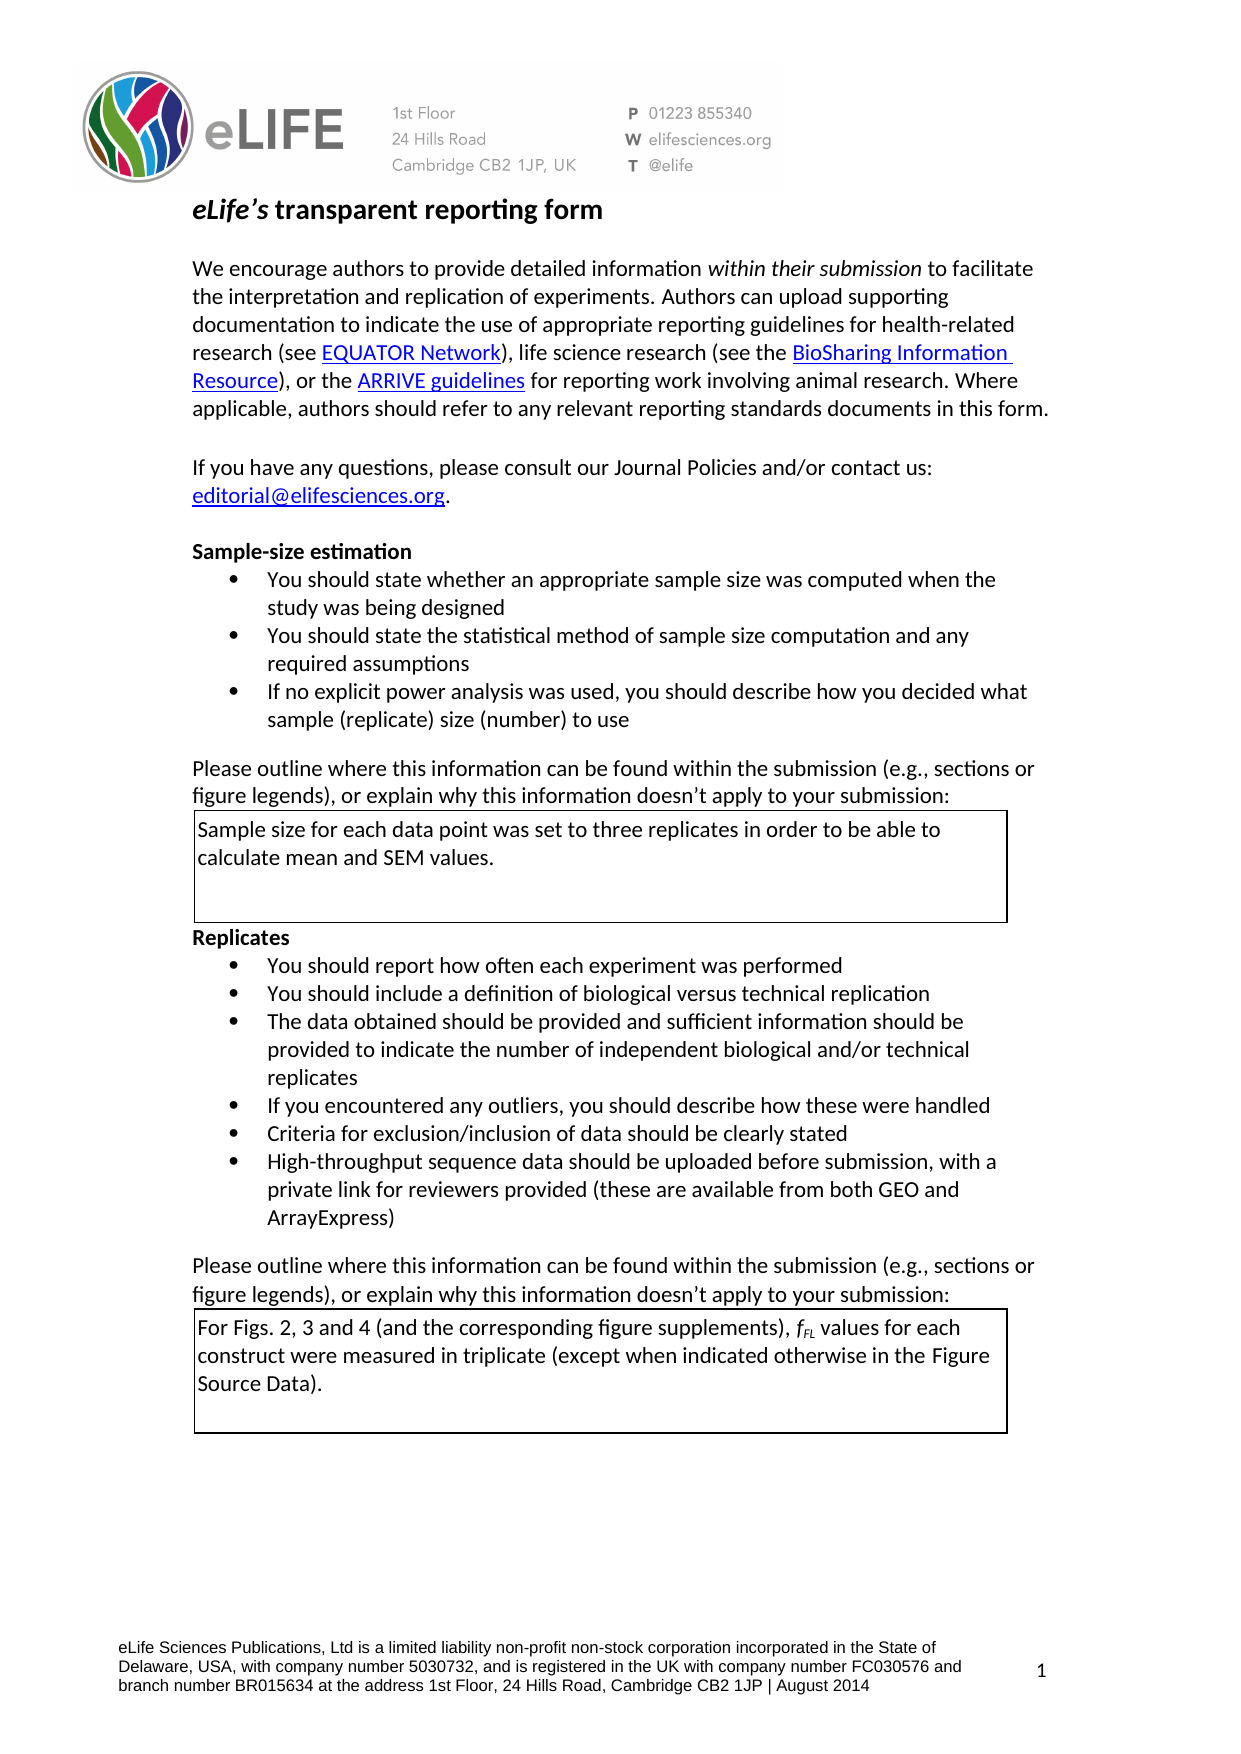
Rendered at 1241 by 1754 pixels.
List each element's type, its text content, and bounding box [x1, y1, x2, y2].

list If you encountered any outliers, you should describe how these were handled [229, 1091, 1053, 1119]
list Criteria for exclusion/inclusion of data should be clearly stated [229, 1119, 1053, 1147]
list You should state whether an appropriate sample size was computed when the study was being designed [229, 565, 1053, 621]
list If no explicit power analysis was used, you should describe how you decided what sample (replicate) size (number) to use [229, 677, 1053, 733]
list You should report how often each experiment was performed [229, 951, 1053, 979]
text eLife’s transparent reporting form [192, 191, 1053, 226]
picture [73, 59, 784, 191]
text Replicates [192, 838, 1053, 951]
text Sample-size estimation [192, 537, 1053, 565]
text Sample size for each data point was set to three replicates in order to be able to calculate mean and SEM values. [195, 813, 1006, 874]
text We encourage authors to provide detailed information within their submission to facilitate the interpretation and replication of experiments. Authors can upload supporting documentation to indicate the use of appropriate reporting guidelines for health-related research (see EQUATOR Network), life science research (see the BioSharing Information Resource), or the ARRIVE guidelines for reporting work involving animal research. Where applicable, authors should refer to any relevant reporting standards documents in this form. [192, 254, 1053, 423]
list You should include a definition of biological versus technical replication [229, 979, 1053, 1007]
list The data obtained should be provided and sufficient information should be provided to indicate the number of independent biological and/or technical replicates [229, 1007, 1053, 1091]
list High-throughput sequence data should be uploaded before submission, with a private link for reviewers provided (these are available from both GEO and ArrayExpress) [229, 1147, 1053, 1231]
text If you have any questions, please consult our Journal Policies and/or contact us: editorial@elifesciences.org. [192, 453, 1053, 509]
text For Figs. 2, 3 and 4 (and the corresponding figure supplements), fFL values for each construct were measured in triplicate (except when indicated otherwise in the Figure Source Data). [195, 1311, 1006, 1398]
list You should state the statistical method of sample size computation and any required assumptions [229, 621, 1053, 677]
